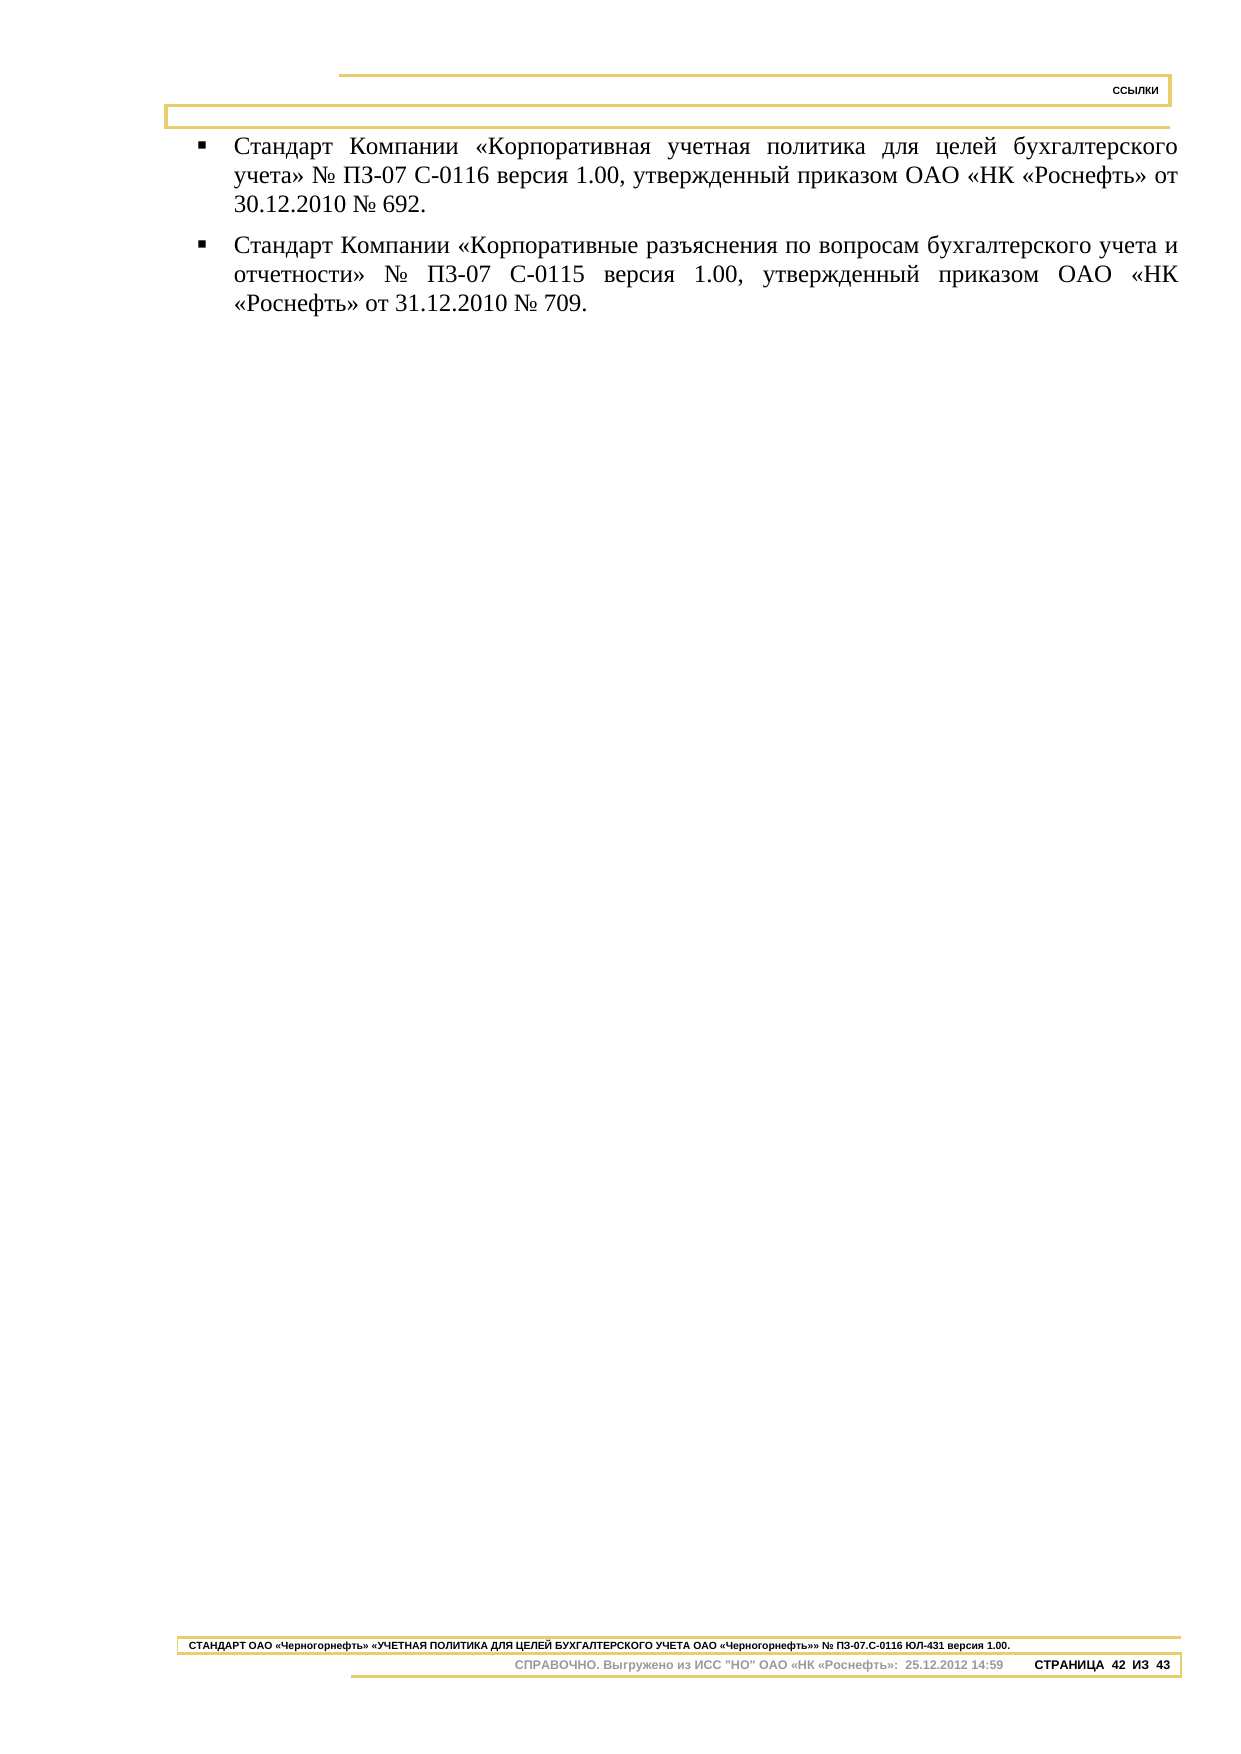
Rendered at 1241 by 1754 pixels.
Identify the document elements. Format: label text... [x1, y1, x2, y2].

list Стандарт Компании «Корпоративные разъяснения по вопросам бухгалтерского учета и отчетности» № П3-07 С-0115 версия 1.00, утвержденный приказом ОАО «НК «Роснефть» от 31.12.2010 № 709. [196, 230, 1179, 316]
list Стандарт Компании «Корпоративная учетная политика для целей бухгалтерского учета» № ПЗ-07 С-0116 версия 1.00, утвержденный приказом ОАО «НК «Роснефть» от 30.12.2010 № 692. [196, 131, 1179, 218]
